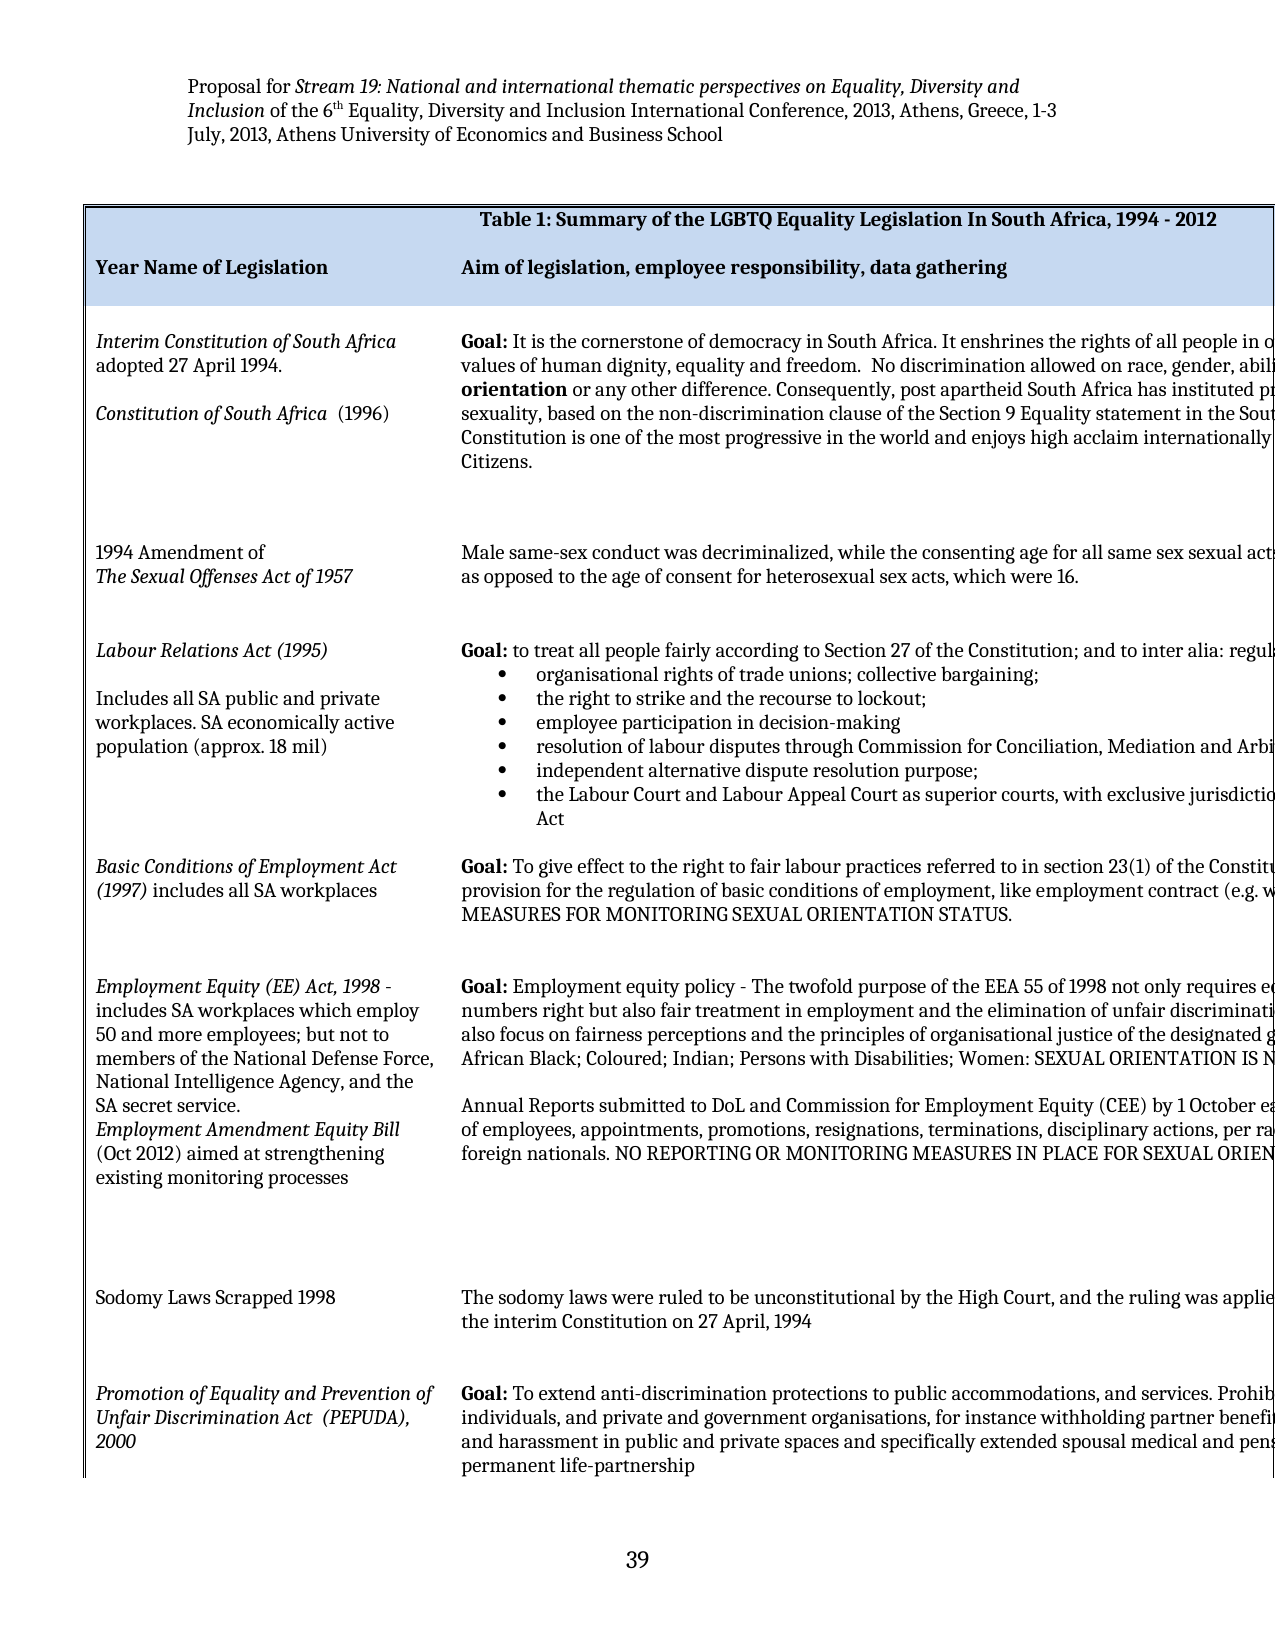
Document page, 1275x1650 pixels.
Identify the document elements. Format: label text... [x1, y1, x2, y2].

table_cell Goal: It is the cornerstone of democracy in South Africa. It enshrines the rights of all people in our country and affirms the democratic values of human dignity, equality and freedom. No discrimination allowed on race, gender, ability, language, education, sexual orientation or any other difference. Consequently, post apartheid South Africa has instituted progressive laws on issues of sex and sexuality, based on the non-discrimination clause of the Section 9 Equality statement in the South African Constitution. South Africa’s Constitution is one of the most progressive in the world and enjoys high acclaim internationally and applies to all South African Citizens. [450, 306, 1273, 517]
table_cell Interim Constitution of South Africa adopted 27 April 1994. Constitution of South Africa (1996) [86, 306, 450, 517]
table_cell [450, 1358, 1273, 1477]
table_cell Goal: to treat all people fairly according to Section 27 of the Constitution; and to inter alia: regulate, facilitate and promote: organisational rights of trade unions; collective bargaining; the right to strike and the recourse to lockout; employee participation in decision-making resolution of labour disputes through Commission for Conciliation, Mediation and Arbitration, independent alternative dispute resolution purpose; the Labour Court and Labour Appeal Court as superior courts, with exclusive jurisdiction to decide matters arising from the Act [450, 615, 1273, 854]
table_cell Employment Equity (EE) Act, 1998 - includes SA workplaces which employ 50 and more employees; but not to members of the National Defense Force, National Intelligence Agency, and the SA secret service. Employment Amendment Equity Bill (Oct 2012) aimed at strengthening existing monitoring processes [86, 950, 450, 1214]
table_cell The sodomy laws were ruled to be unconstitutional by the High Court, and the ruling was applied retrospectively to the adoption of the interim Constitution on 27 April, 1994 [450, 1214, 1273, 1358]
table_cell Aim of legislation, employee responsibility, data gathering [450, 255, 1273, 306]
table_cell 1994 Amendment of The Sexual Offenses Act of 1957 [86, 517, 450, 615]
table_header Table 1: Summary of the LGBTQ Equality Legislation In South Africa, 1994 - 2012 [86, 208, 1273, 255]
table_cell Male same-sex conduct was decriminalized, while the consenting age for all same sex sexual acts remained at 19 regardless of gender, as opposed to the age of consent for heterosexual sex acts, which were 16. [450, 517, 1273, 615]
table_cell Year Name of Legislation [86, 255, 450, 306]
table_cell Labour Relations Act (1995) Includes all SA public and private workplaces. SA economically active population (approx. 18 mil) [86, 615, 450, 854]
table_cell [86, 1358, 450, 1477]
table_cell Basic Conditions of Employment Act (1997) includes all SA workplaces [86, 855, 450, 950]
table_cell Sodomy Laws Scrapped 1998 [86, 1214, 450, 1358]
table_cell Goal: Employment equity policy - The twofold purpose of the EEA 55 of 1998 not only requires equitable representation or getting the numbers right but also fair treatment in employment and the elimination of unfair discrimination. Therefore, organisations should also focus on fairness perceptions and the principles of organisational justice of the designated groups: African Black; Coloured; Indian; Persons with Disabilities; Women: SEXUAL ORIENTATION IS NOT A DESIGNATION GROUP Annual Reports submitted to DoL and Commission for Employment Equity (CEE) by 1 October each year. Employers report on number of employees, appointments, promotions, resignations, terminations, disciplinary actions, per race, gender, disability, as well as foreign nationals. NO REPORTING OR MONITORING MEASURES IN PLACE FOR SEXUAL ORIENTATION STATUS [450, 950, 1273, 1214]
table_cell Goal: To give effect to the right to fair labour practices referred to in section 23(1) of the Constitution by establishing and making provision for the regulation of basic conditions of employment, like employment contract (e.g. working hours & leave) – NO SPECIFIC MEASURES FOR MONITORING SEXUAL ORIENTATION STATUS. [450, 855, 1273, 950]
